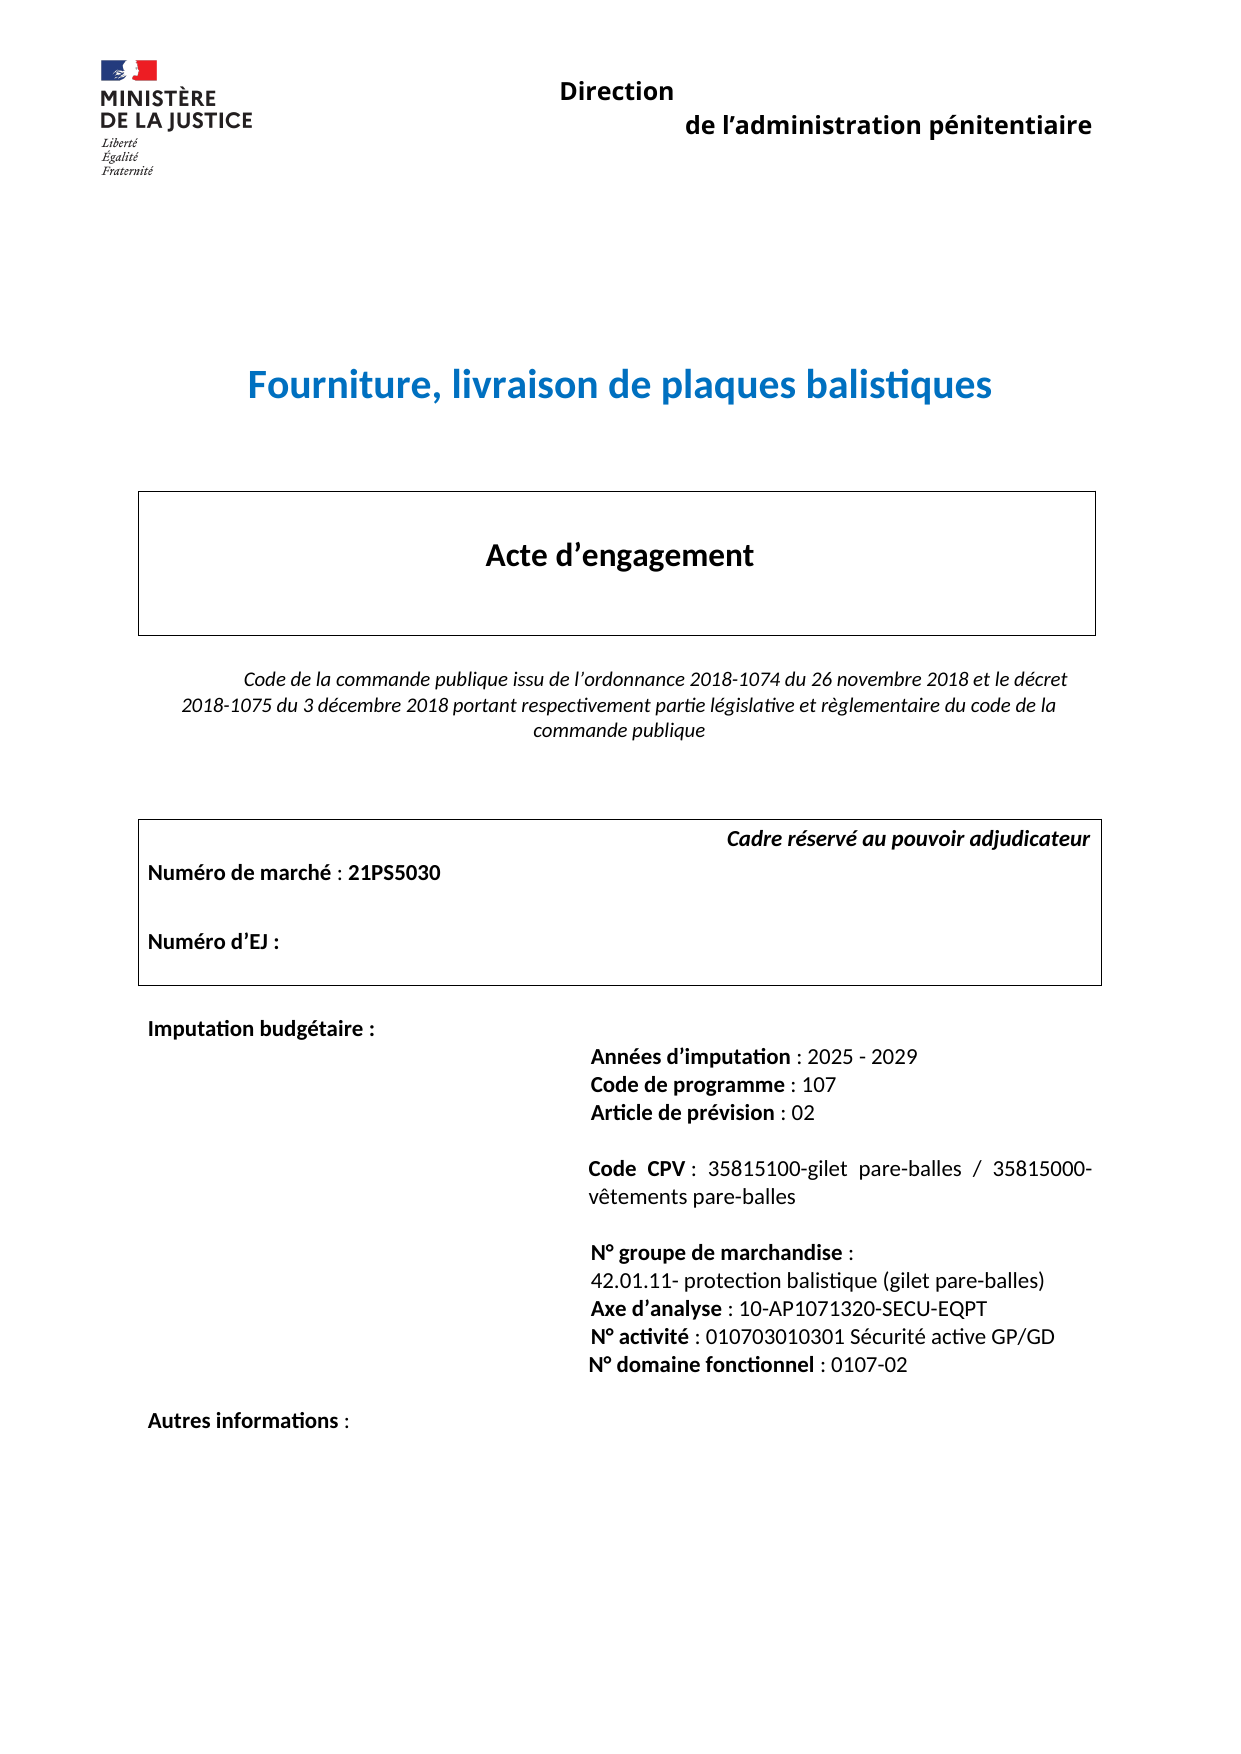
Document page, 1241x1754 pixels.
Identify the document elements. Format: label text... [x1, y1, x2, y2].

text Fourniture, livraison de plaques balistiques [148, 358, 1093, 409]
text Article de prévision : 02 [148, 1098, 1093, 1126]
text Autres informations : [148, 1406, 1093, 1434]
text 42.01.11- protection balistique (gilet pare-balles) [148, 1266, 1093, 1294]
text Axe d’analyse : 10-AP1071320-SECU-EQPT [148, 1294, 1093, 1322]
text Numéro de marché : 21PS5030 [139, 853, 1101, 886]
text Code de programme : 107 [148, 1070, 1093, 1098]
text Numéro d’EJ : [139, 922, 1101, 955]
text Code CPV : 35815100-gilet pare-balles / 35815000-vêtements pare-balles [148, 1154, 1093, 1210]
text Acte d’engagement [148, 534, 1093, 575]
text N° groupe de marchandise : [148, 1238, 1093, 1266]
text Code de la commande publique issu de l’ordonnance 2018-1074 du 26 novembre 2018 et le décret 2018-1075 du 3 décembre 2018 portant respectivement partie législative et règlementaire du code de la commande publique [148, 666, 1093, 743]
text N° domaine fonctionnel : 0107-02 [588, 1350, 1093, 1378]
text N° activité : 010703010301 Sécurité active GP/GD [588, 1322, 1093, 1350]
text Cadre réservé au pouvoir adjudicateur [139, 820, 1101, 852]
text Imputation budgétaire : Années d’imputation : 2025 - 2029 [148, 1014, 1093, 1070]
